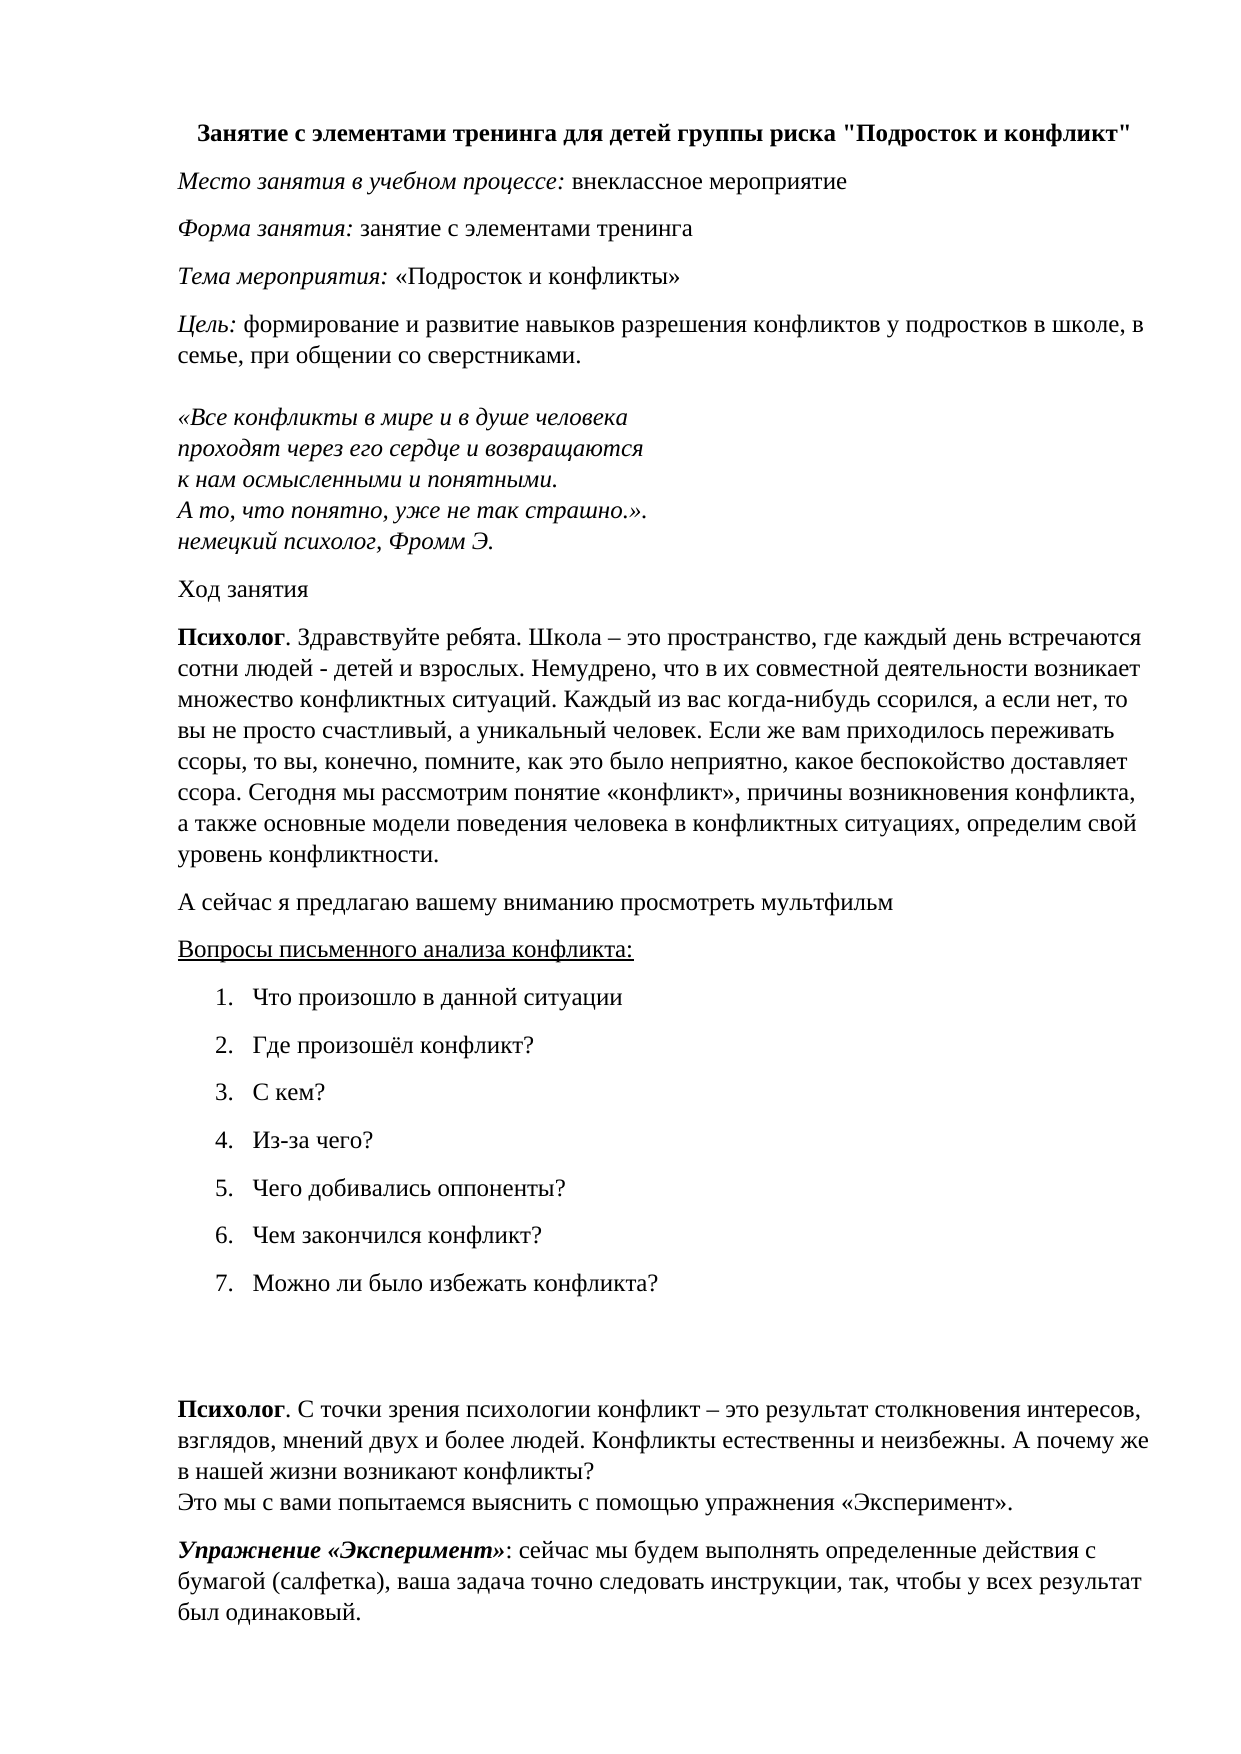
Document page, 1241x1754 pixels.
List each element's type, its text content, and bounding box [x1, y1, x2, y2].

text Место занятия в учебном процессе: внеклассное мероприятие [177, 166, 1152, 194]
list Можно ли было избежать конфликта? [215, 1268, 1152, 1297]
list Где произошёл конфликт? [215, 1030, 1152, 1058]
list Что произошло в данной ситуации [215, 982, 1152, 1011]
list С кем? [215, 1077, 1152, 1106]
list Чего добивались оппоненты? [215, 1173, 1152, 1202]
text Психолог. С точки зрения психологии конфликт – это результат столкновения интересов, взглядов, мнений двух и более людей. Конфликты естественны и неизбежны. А почему же в нашей жизни возникают конфликты? Это мы с вами попытаемся выяснить с помощью упражнения «Эксперимент». [177, 1394, 1152, 1516]
list Чем закончился конфликт? [215, 1221, 1152, 1249]
text Форма занятия: занятие с элементами тренинга [177, 213, 1152, 242]
text Вопросы письменного анализа конфликта: [177, 934, 1152, 963]
text Цель: формирование и развитие навыков разрешения конфликтов у подростков в школе, в семье, при общении со сверстниками. «Все конфликты в мире и в душе человека проходят через его сердце и возвращаются к нам осмысленными и понятными. А то, что понятно, уже не так страшно.». немецкий психолог, Фромм Э. [177, 309, 1152, 555]
list Из-за чего? [215, 1125, 1152, 1154]
text Ход занятия [177, 574, 1152, 603]
text Упражнение «Эксперимент»: сейчас мы будем выполнять определенные действия с бумагой (салфетка), ваша задача точно следовать инструкции, так, чтобы у всех результат был одинаковый. [177, 1535, 1152, 1626]
text Психолог. Здравствуйте ребята. Школа – это пространство, где каждый день встречаются сотни людей - детей и взрослых. Немудрено, что в их совместной деятельности возникает множество конфликтных ситуаций. Каждый из вас когда-нибудь ссорился, а если нет, то вы не просто счастливый, а уникальный человек. Если же вам приходилось переживать ссоры, то вы, конечно, помните, как это было неприятно, какое беспокойство доставляет ссора. Сегодня мы рассмотрим понятие «конфликт», причины возникновения конфликта, а также основные модели поведения человека в конфликтных ситуациях, определим свой уровень конфликтности. [177, 622, 1152, 868]
text Занятие с элементами тренинга для детей группы риска "Подросток и конфликт" [177, 118, 1152, 147]
text Тема мероприятия: «Подросток и конфликты» [177, 261, 1152, 290]
text А сейчас я предлагаю вашему вниманию просмотреть мультфильм [177, 887, 1152, 915]
